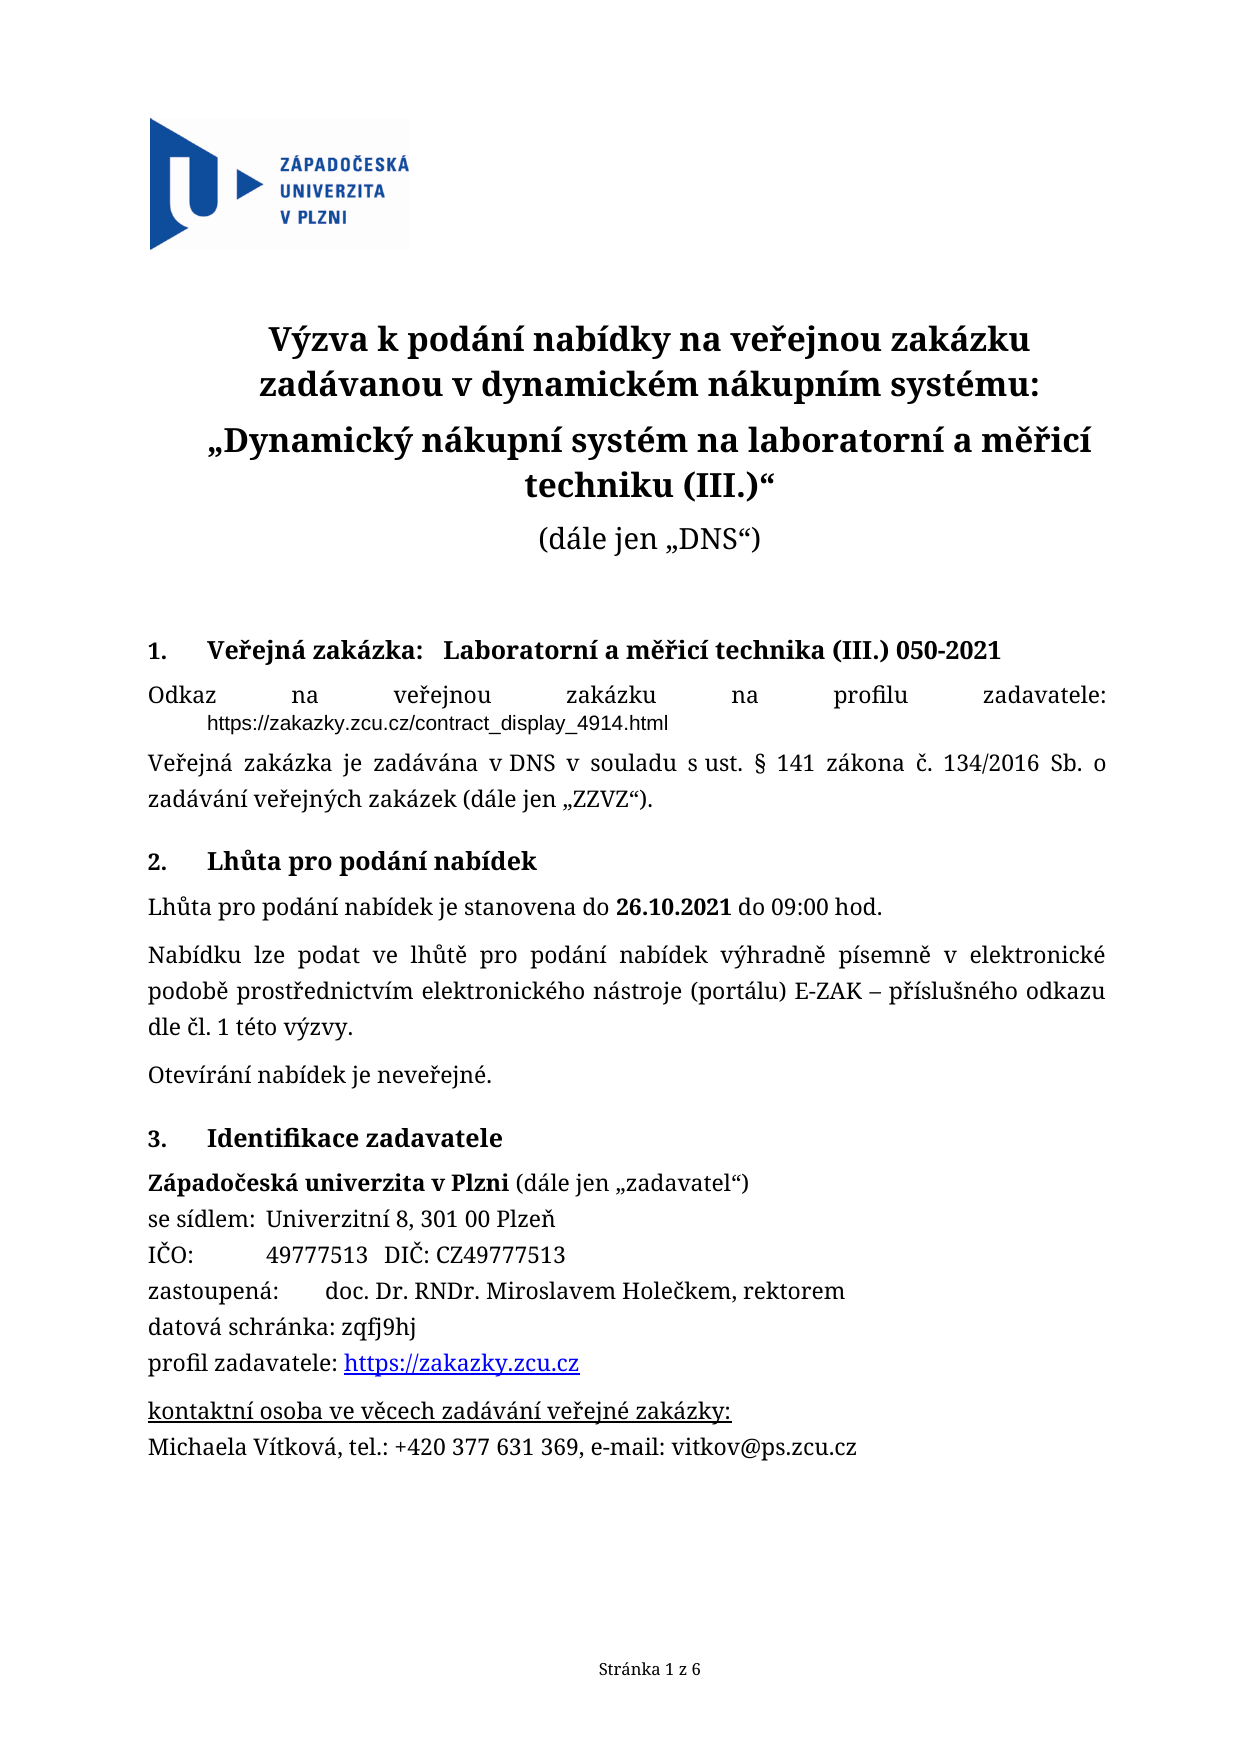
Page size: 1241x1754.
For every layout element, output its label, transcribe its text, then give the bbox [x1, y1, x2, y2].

text Michaela Vítková, tel.: +420 377 631 369, e-mail: vitkov@ps.zcu.cz [148, 1431, 1107, 1462]
text Odkaz na veřejnou zakázku na profilu zadavatele: https://zakazky.zcu.cz/contract_display_4914.html [148, 679, 1107, 735]
text se sídlem: Univerzitní 8, 301 00 Plzeň [148, 1203, 1107, 1234]
text Západočeská univerzita v Plzni (dále jen „zadavatel“) [148, 1167, 1107, 1198]
text Otevírání nabídek je neveřejné. [148, 1059, 1107, 1091]
text Nabídku lze podat ve lhůtě pro podání nabídek výhradně písemně v elektronické podobě prostřednictvím elektronického nástroje (portálu) E-ZAK – příslušného odkazu dle čl. 1 této výzvy. [148, 939, 1107, 1042]
text IČO: 49777513 DIČ: CZ49777513 [148, 1239, 1107, 1270]
text profil zadavatele: https://zakazky.zcu.cz [148, 1347, 1107, 1378]
text zastoupená: doc. Dr. RNDr. Miroslavem Holečkem, rektorem [148, 1275, 1107, 1306]
text Výzva k podání nabídky na veřejnou zakázku zadávanou v dynamickém nákupním systému: [192, 316, 1107, 406]
text datová schránka: zqfj9hj [148, 1311, 1107, 1342]
text Lhůta pro podání nabídek je stanovena do 26.10.2021 do 09:00 hod. [148, 891, 1107, 922]
text (dále jen „DNS“) [192, 518, 1107, 558]
picture [150, 118, 409, 250]
subtitle Veřejná zakázka: Laboratorní a měřicí technika (III.) 050-2021 [148, 633, 1107, 667]
subtitle Identifikace zadavatele [148, 1120, 1107, 1154]
subtitle Lhůta pro podání nabídek [148, 844, 1107, 878]
text Veřejná zakázka je zadávána v DNS v souladu s ust. § 141 zákona č. 134/2016 Sb. o zadávání veřejných zakázek (dále jen „ZZVZ“). [148, 747, 1107, 814]
text „Dynamický nákupní systém na laboratorní a měřicí techniku (III.)“ [192, 417, 1107, 508]
text kontaktní osoba ve věcech zadávání veřejné zakázky: [148, 1395, 1107, 1426]
